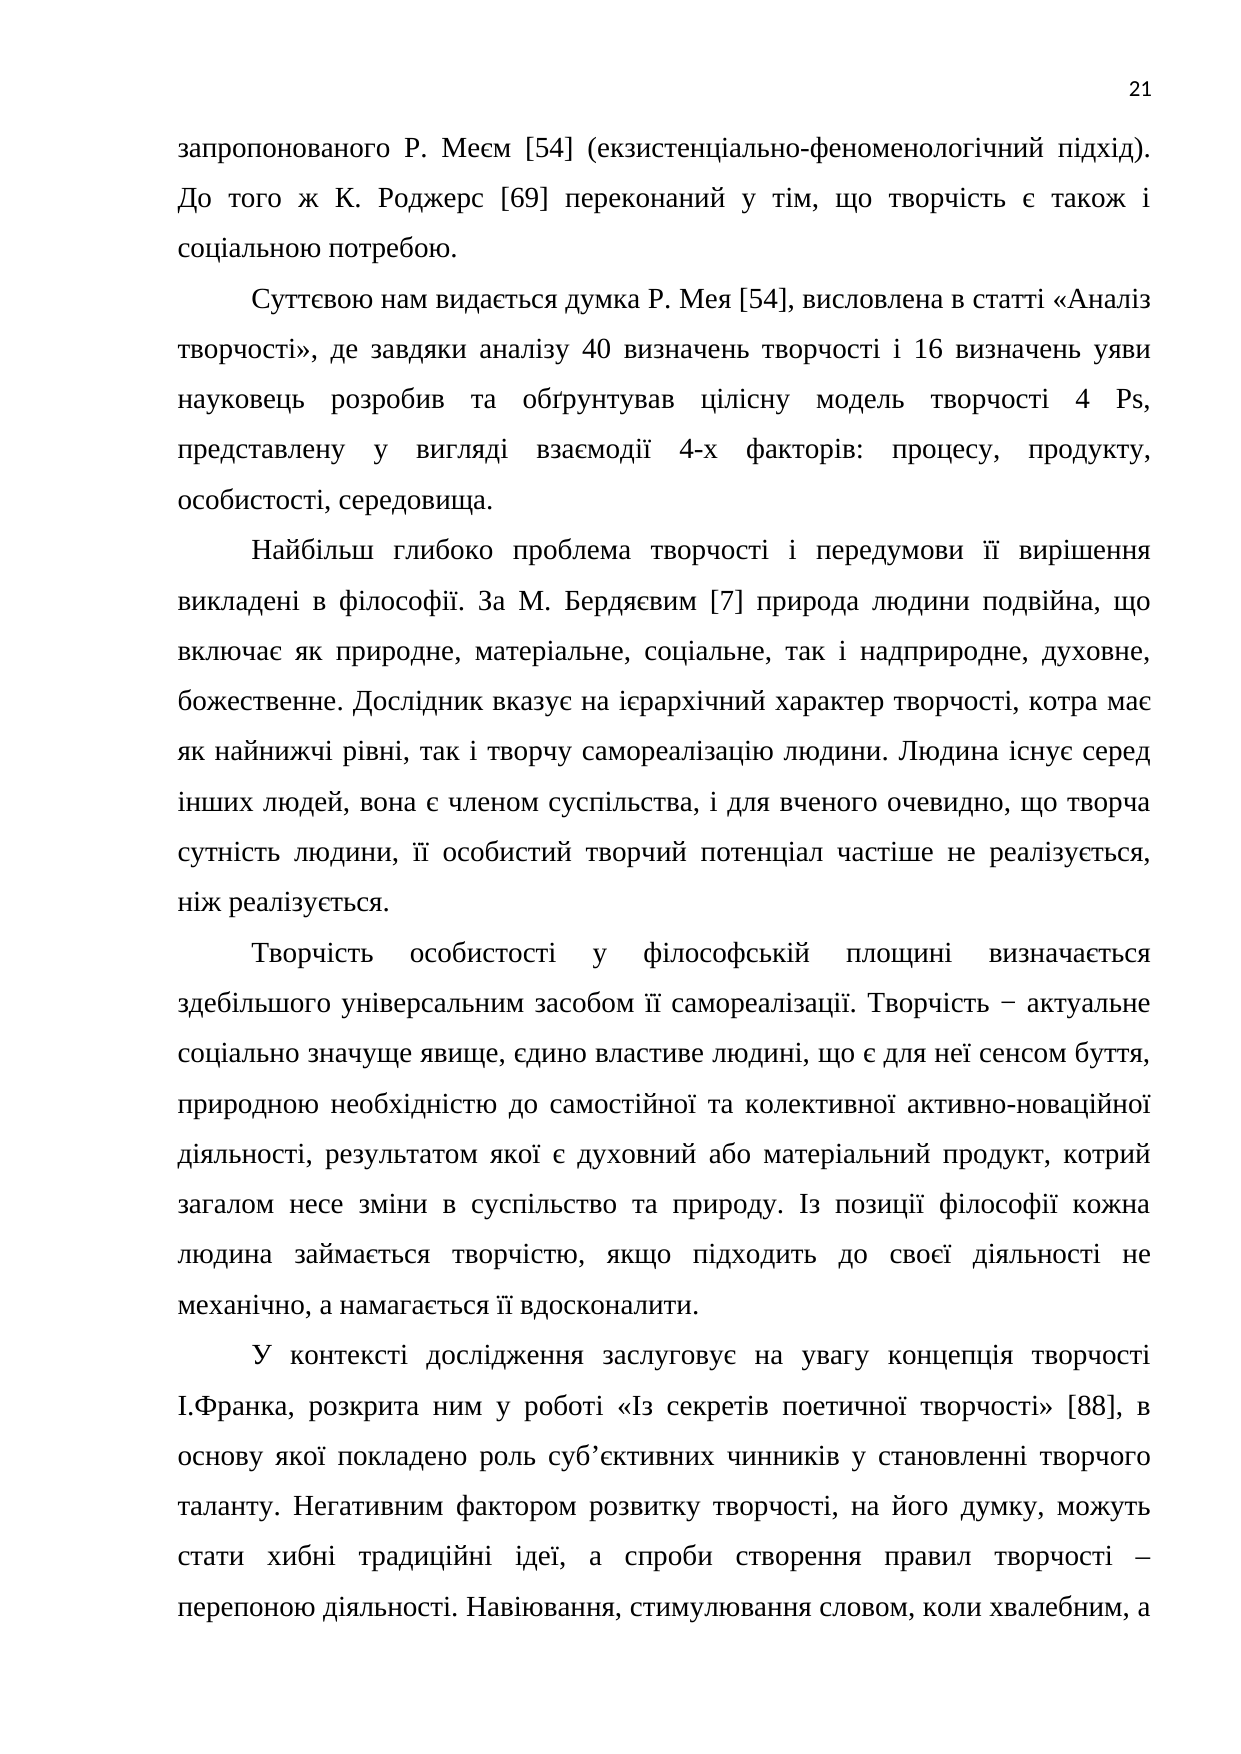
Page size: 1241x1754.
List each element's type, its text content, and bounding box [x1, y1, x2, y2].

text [177, 130, 1152, 264]
text Найбільш глибоко проблема творчості і передумови її вирішення викладені в філософії. За М. Бердяєвим [7] природа людини подвійна, що включає як природне, матеріальне, соціальне, так і надприродне, духовне, божественне. Дослідник вказує на ієрархічний характер творчості, котра має як найнижчі рівні, так і творчу самореалізацію людини. Людина існує серед інших людей, вона є членом суспільства, і для вченого очевидно, що творча сутність людини, її особистий творчий потенціал частіше не реалізується, ніж реалізується. [177, 532, 1152, 918]
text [177, 1337, 1152, 1622]
text Суттєвою нам видається думка Р. Мея [54], висловлена в статті «Аналіз творчості», де завдяки аналізу 40 визначень творчості і 16 визначень уяви науковець розробив та обґрунтував цілісну модель творчості 4 Рs, представлену у вигляді взаємодії 4-х факторів: процесу, продукту, особистості, середовища. [177, 281, 1152, 516]
text Творчість особистості у філософській площині визначається здебільшого універсальним засобом її самореалізації. Творчість − актуальне соціально значуще явище, єдино властиве людині, що є для неї сенсом буття, природною необхідністю до самостійної та колективної активно-новаційної діяльності, результатом якої є духовний або матеріальний продукт, котрий загалом несе зміни в суспільство та природу. Із позиції філософії кожна людина займається творчістю, якщо підходить до своєї діяльності не механічно, а намагається її вдосконалити. [177, 935, 1152, 1321]
